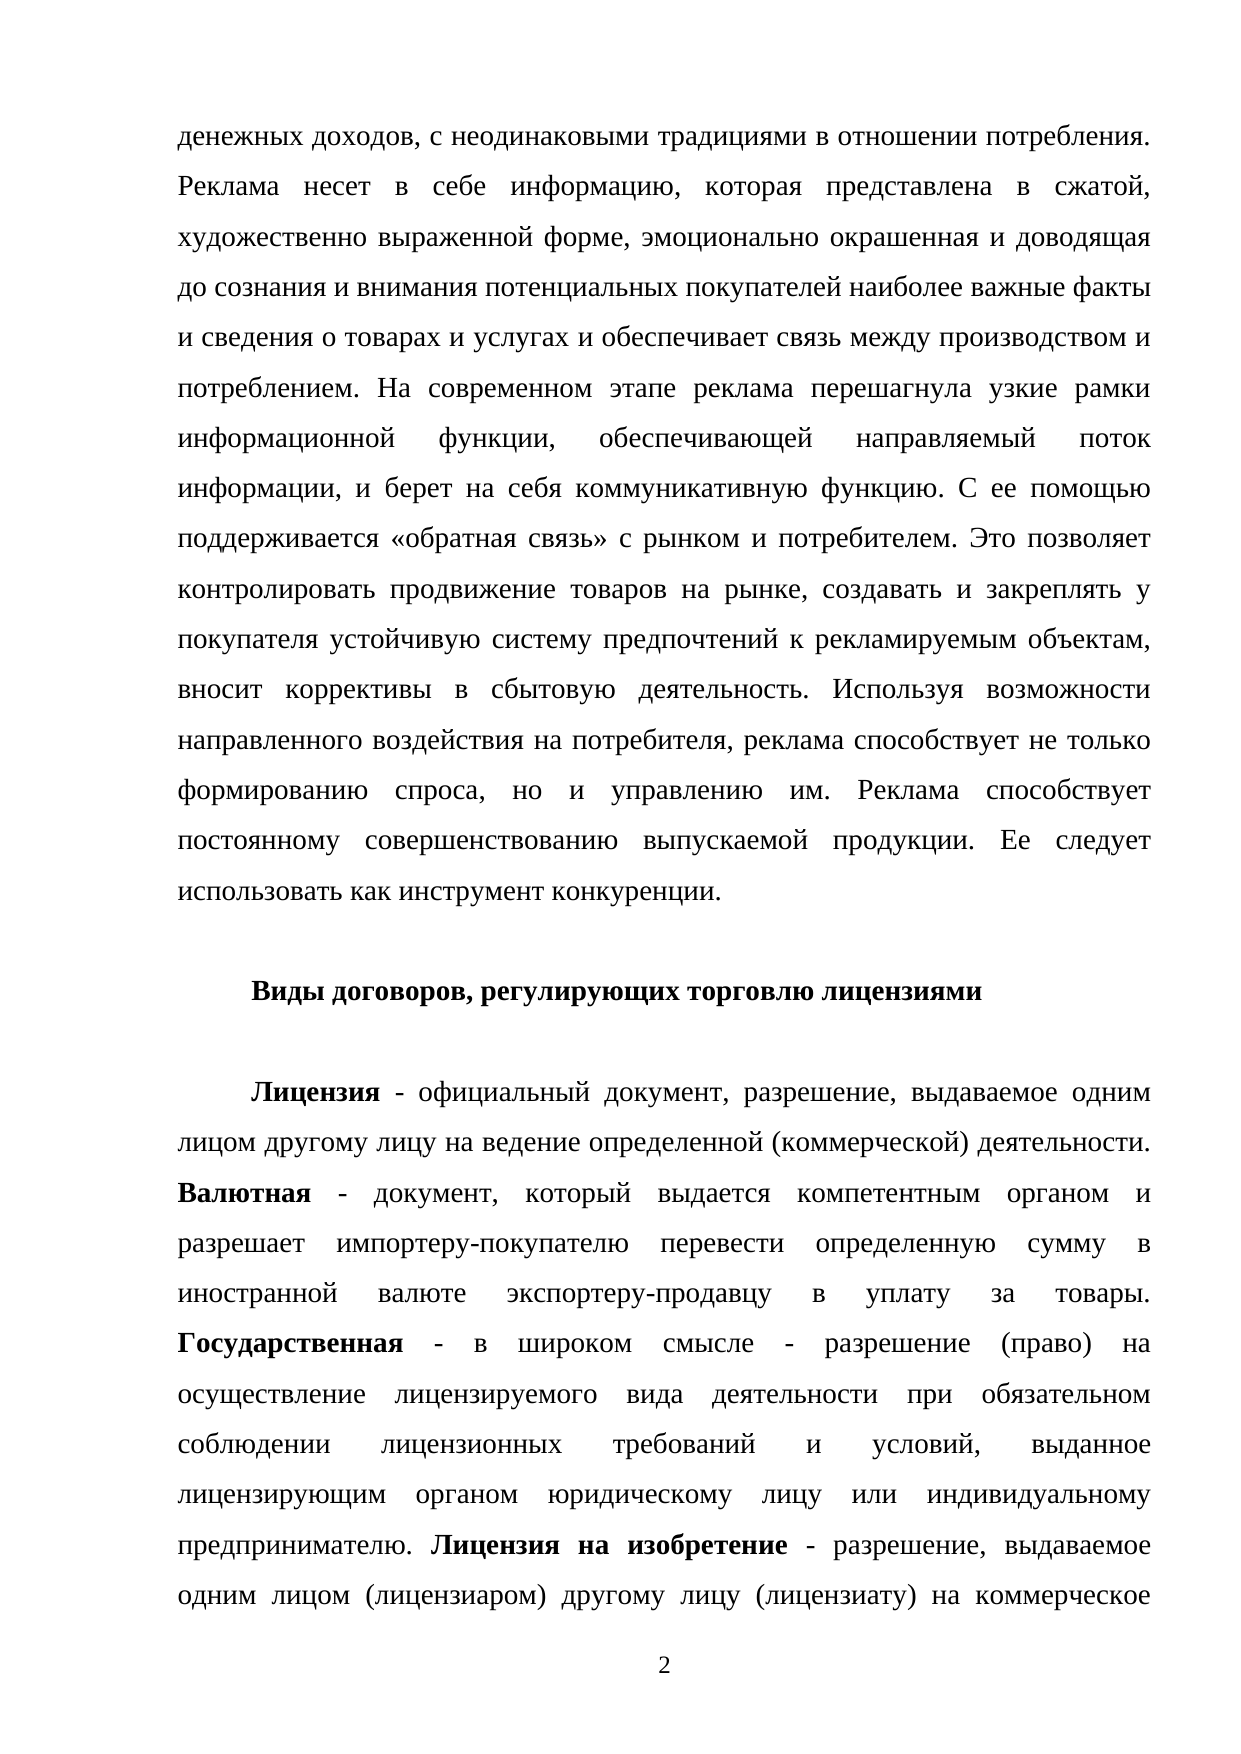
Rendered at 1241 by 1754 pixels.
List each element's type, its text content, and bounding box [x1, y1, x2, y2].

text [177, 118, 1152, 906]
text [177, 1074, 1152, 1611]
text Виды договоров, регулирующих торговлю лицензиями [177, 973, 1152, 1007]
